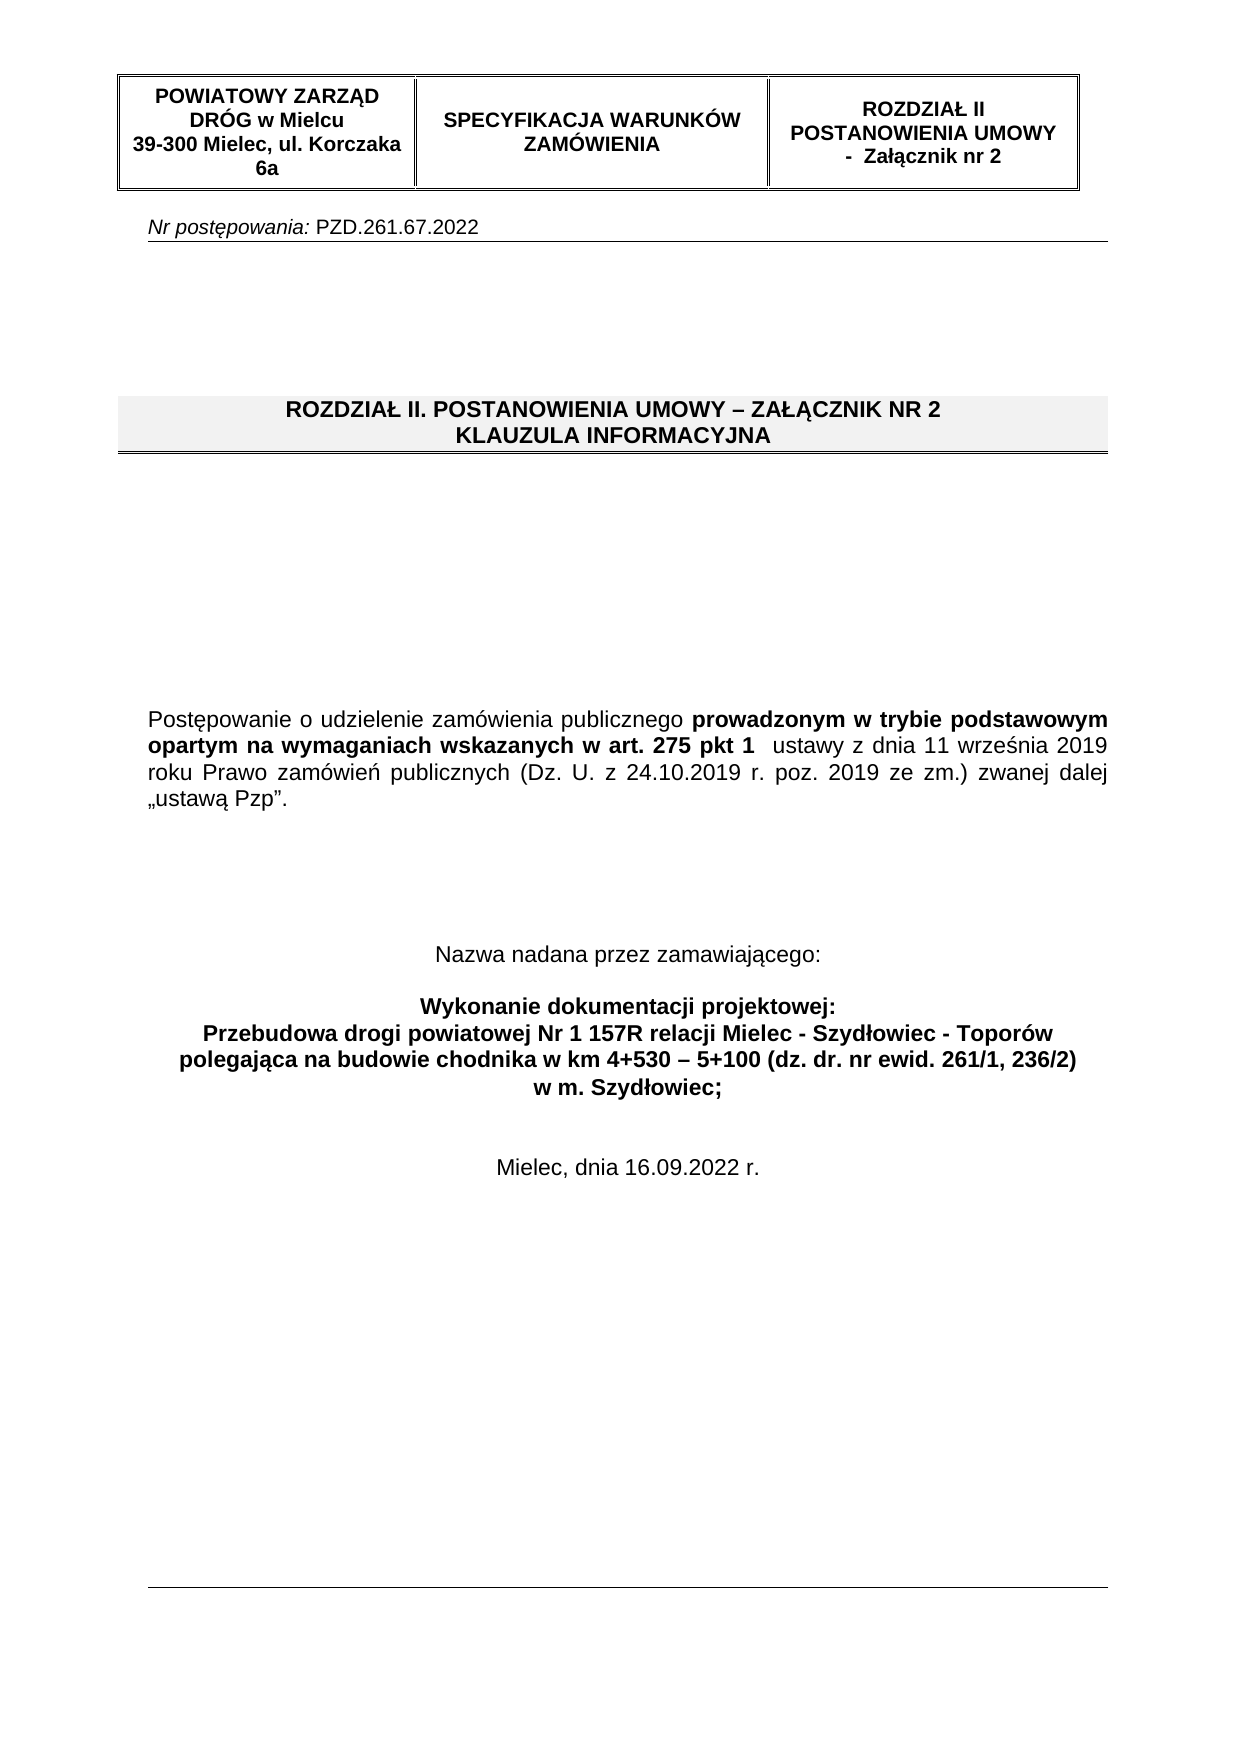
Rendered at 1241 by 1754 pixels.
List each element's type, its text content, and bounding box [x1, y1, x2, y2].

text Wykonanie dokumentacji projektowej: [148, 993, 1108, 1019]
text ROZDZIAŁ II. POSTANOWIENIA UMOWY – ZAŁĄCZNIK NR 2 [118, 396, 1108, 422]
text w m. Szydłowiec; [148, 1072, 1108, 1101]
text polegająca na budowie chodnika w km 4+530 – 5+100 (dz. dr. nr ewid. 261/1, 236/2) [148, 1046, 1108, 1072]
text Postępowanie o udzielenie zamówienia publicznego prowadzonym w trybie podstawowym opartym na wymaganiach wskazanych w art. 275 pkt 1 ustawy z dnia 11 września 2019 roku Prawo zamówień publicznych (Dz. U. z 24.10.2019 r. poz. 2019 ze zm.) zwanej dalej „ustawą Pzp”. [148, 706, 1108, 811]
text Mielec, dnia 16.09.2022 r. [148, 1154, 1108, 1180]
text Przebudowa drogi powiatowej Nr 1 157R relacji Mielec - Szydłowiec - Toporów [148, 1019, 1108, 1046]
text Nazwa nadana przez zamawiającego: [148, 941, 1108, 967]
text KLAUZULA INFORMACYJNA [118, 422, 1108, 451]
